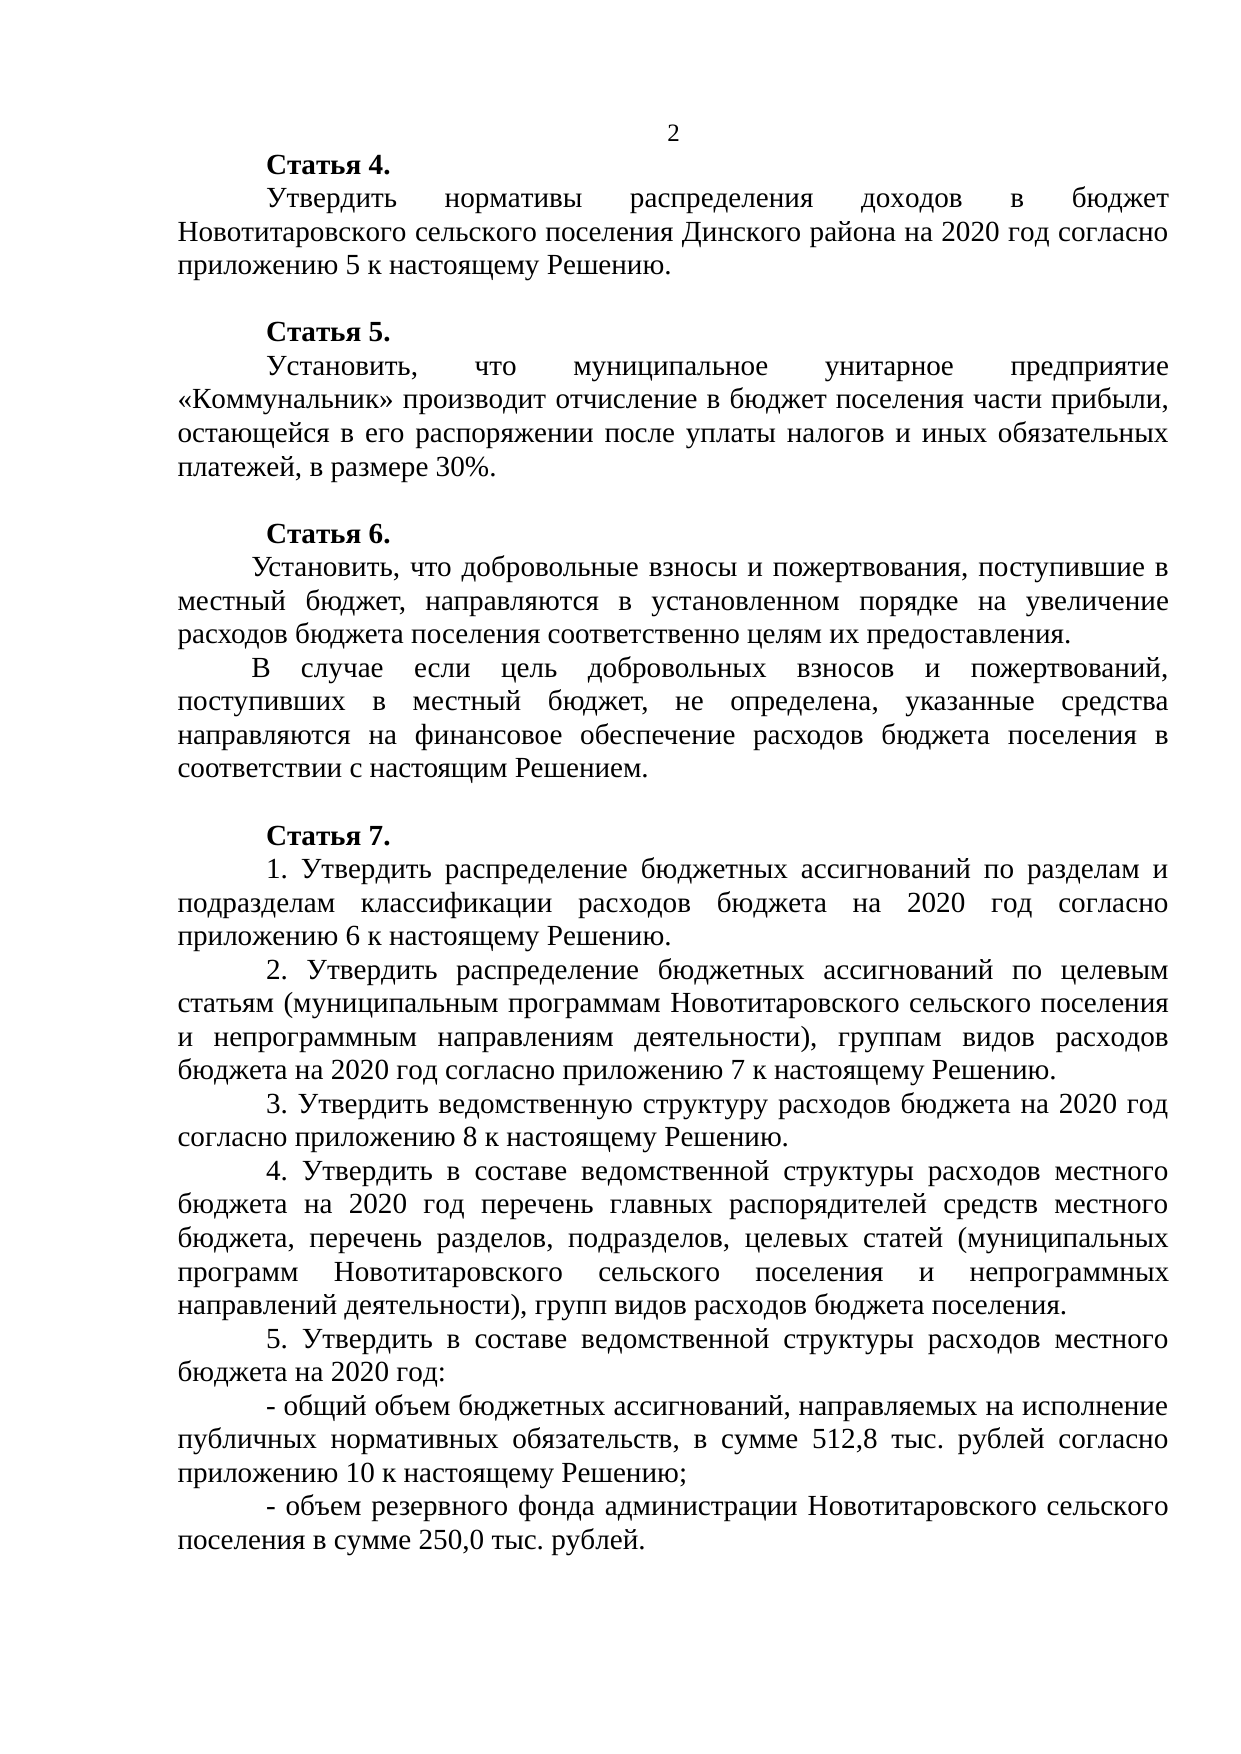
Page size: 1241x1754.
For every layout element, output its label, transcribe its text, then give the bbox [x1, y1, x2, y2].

text 3. Утвердить ведомственную структуру расходов бюджета на 2020 год согласно приложению 8 к настоящему Решению. [177, 1086, 1169, 1153]
text В случае если цель добровольных взносов и пожертвований, поступивших в местный бюджет, не определена, указанные средства направляются на финансовое обеспечение расходов бюджета поселения в соответствии с настоящим Решением. [177, 650, 1169, 784]
text Статья 6. [177, 516, 1169, 549]
text 5. Утвердить в составе ведомственной структуры расходов местного бюджета на 2020 год: [177, 1321, 1169, 1388]
text Установить, что добровольные взносы и пожертвования, поступившие в местный бюджет, направляются в установленном порядке на увеличение расходов бюджета поселения соответственно целям их предоставления. [177, 549, 1169, 650]
text - объем резервного фонда администрации Новотитаровского сельского поселения в сумме 250,0 тыс. рублей. [177, 1488, 1169, 1556]
text Статья 7. [177, 818, 1169, 851]
text Статья 5. [177, 314, 1169, 348]
text - общий объем бюджетных ассигнований, направляемых на исполнение публичных нормативных обязательств, в сумме 512,8 тыс. рублей согласно приложению 10 к настоящему Решению; [177, 1388, 1169, 1488]
text 1. Утвердить распределение бюджетных ассигнований по разделам и подразделам классификации расходов бюджета на 2020 год согласно приложению 6 к настоящему Решению. [177, 851, 1169, 952]
text Установить, что муниципальное унитарное предприятие «Коммунальник» производит отчисление в бюджет поселения части прибыли, остающейся в его распоряжении после уплаты налогов и иных обязательных платежей, в размере 30%. [177, 348, 1169, 482]
text Утвердить нормативы распределения доходов в бюджет Новотитаровского сельского поселения Динского района на 2020 год согласно приложению 5 к настоящему Решению. [177, 180, 1169, 281]
text Статья 4. [177, 147, 1169, 180]
text 4. Утвердить в составе ведомственной структуры расходов местного бюджета на 2020 год перечень главных распорядителей средств местного бюджета, перечень разделов, подразделов, целевых статей (муниципальных программ Новотитаровского сельского поселения и непрограммных направлений деятельности), групп видов расходов бюджета поселения. [177, 1153, 1169, 1321]
text 2. Утвердить распределение бюджетных ассигнований по целевым статьям (муниципальным программам Новотитаровского сельского поселения и непрограммным направлениям деятельности), группам видов расходов бюджета на 2020 год согласно приложению 7 к настоящему Решению. [177, 952, 1169, 1086]
